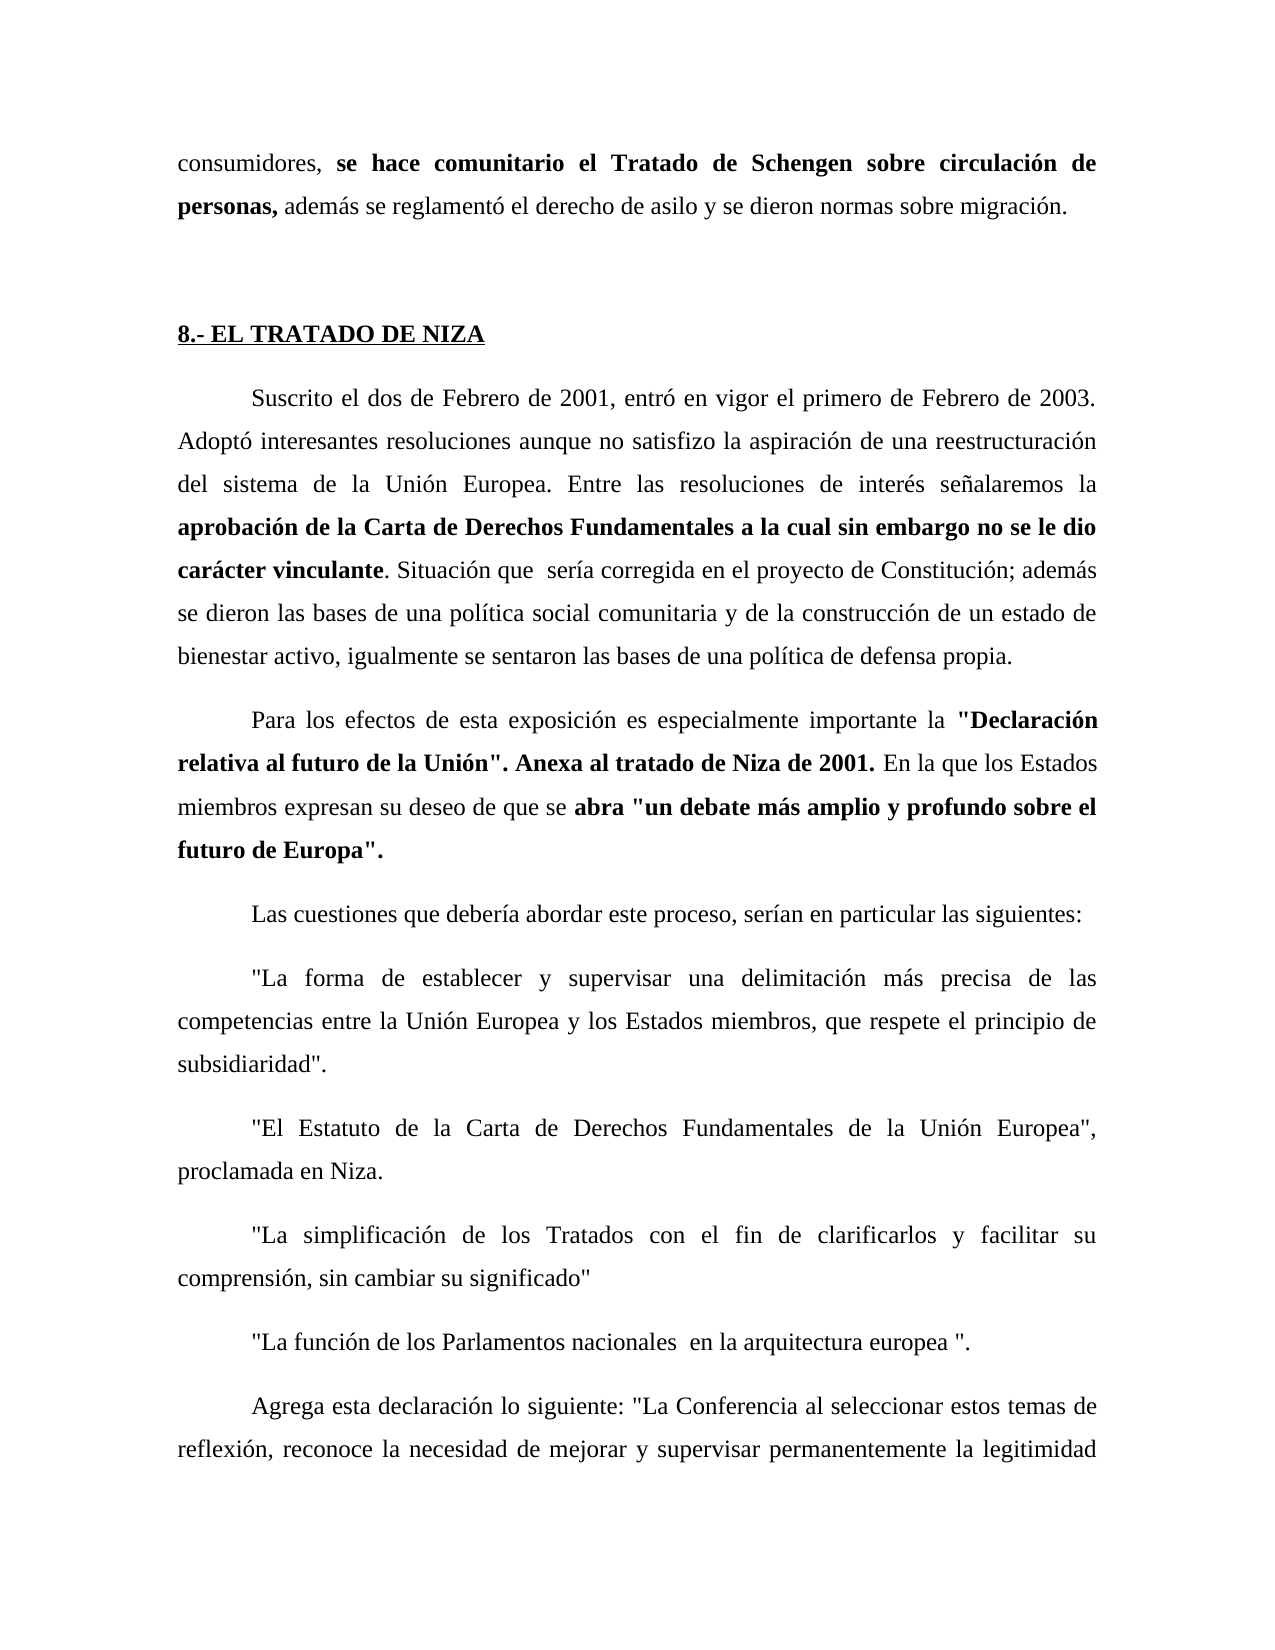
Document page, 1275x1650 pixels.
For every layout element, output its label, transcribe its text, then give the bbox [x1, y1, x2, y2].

text "La función de los Parlamentos nacionales en la arquitectura europea ". [177, 1327, 1098, 1356]
text "La forma de establecer y supervisar una delimitación más precisa de las competencias entre la Unión Europea y los Estados miembros, que respete el principio de subsidiaridad". [177, 963, 1098, 1078]
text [177, 148, 1098, 219]
text Para los efectos de esta exposición es especialmente importante la "Declaración relativa al futuro de la Unión". Anexa al tratado de Niza de 2001. En la que los Estados miembros expresan su deseo de que se abra "un debate más amplio y profundo sobre el futuro de Europa". [177, 705, 1098, 863]
text "El Estatuto de la Carta de Derechos Fundamentales de la Unión Europea", proclamada en Niza. [177, 1113, 1098, 1185]
text Suscrito el dos de Febrero de 2001, entró en vigor el primero de Febrero de 2003. Adoptó interesantes resoluciones aunque no satisfizo la aspiración de una reestructuración del sistema de la Unión Europea. Entre las resoluciones de interés señalaremos la aprobación de la Carta de Derechos Fundamentales a la cual sin embargo no se le dio carácter vinculante. Situación que sería corregida en el proyecto de Constitución; además se dieron las bases de una política social comunitaria y de la construcción de un estado de bienestar activo, igualmente se sentaron las bases de una política de defensa propia. [177, 383, 1098, 670]
text "La simplificación de los Tratados con el fin de clarificarlos y facilitar su comprensión, sin cambiar su significado" [177, 1220, 1098, 1292]
text Las cuestiones que debería abordar este proceso, serían en particular las siguientes: [177, 899, 1098, 927]
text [177, 1391, 1098, 1463]
text 8.- EL TRATADO DE NIZA [177, 319, 1098, 347]
